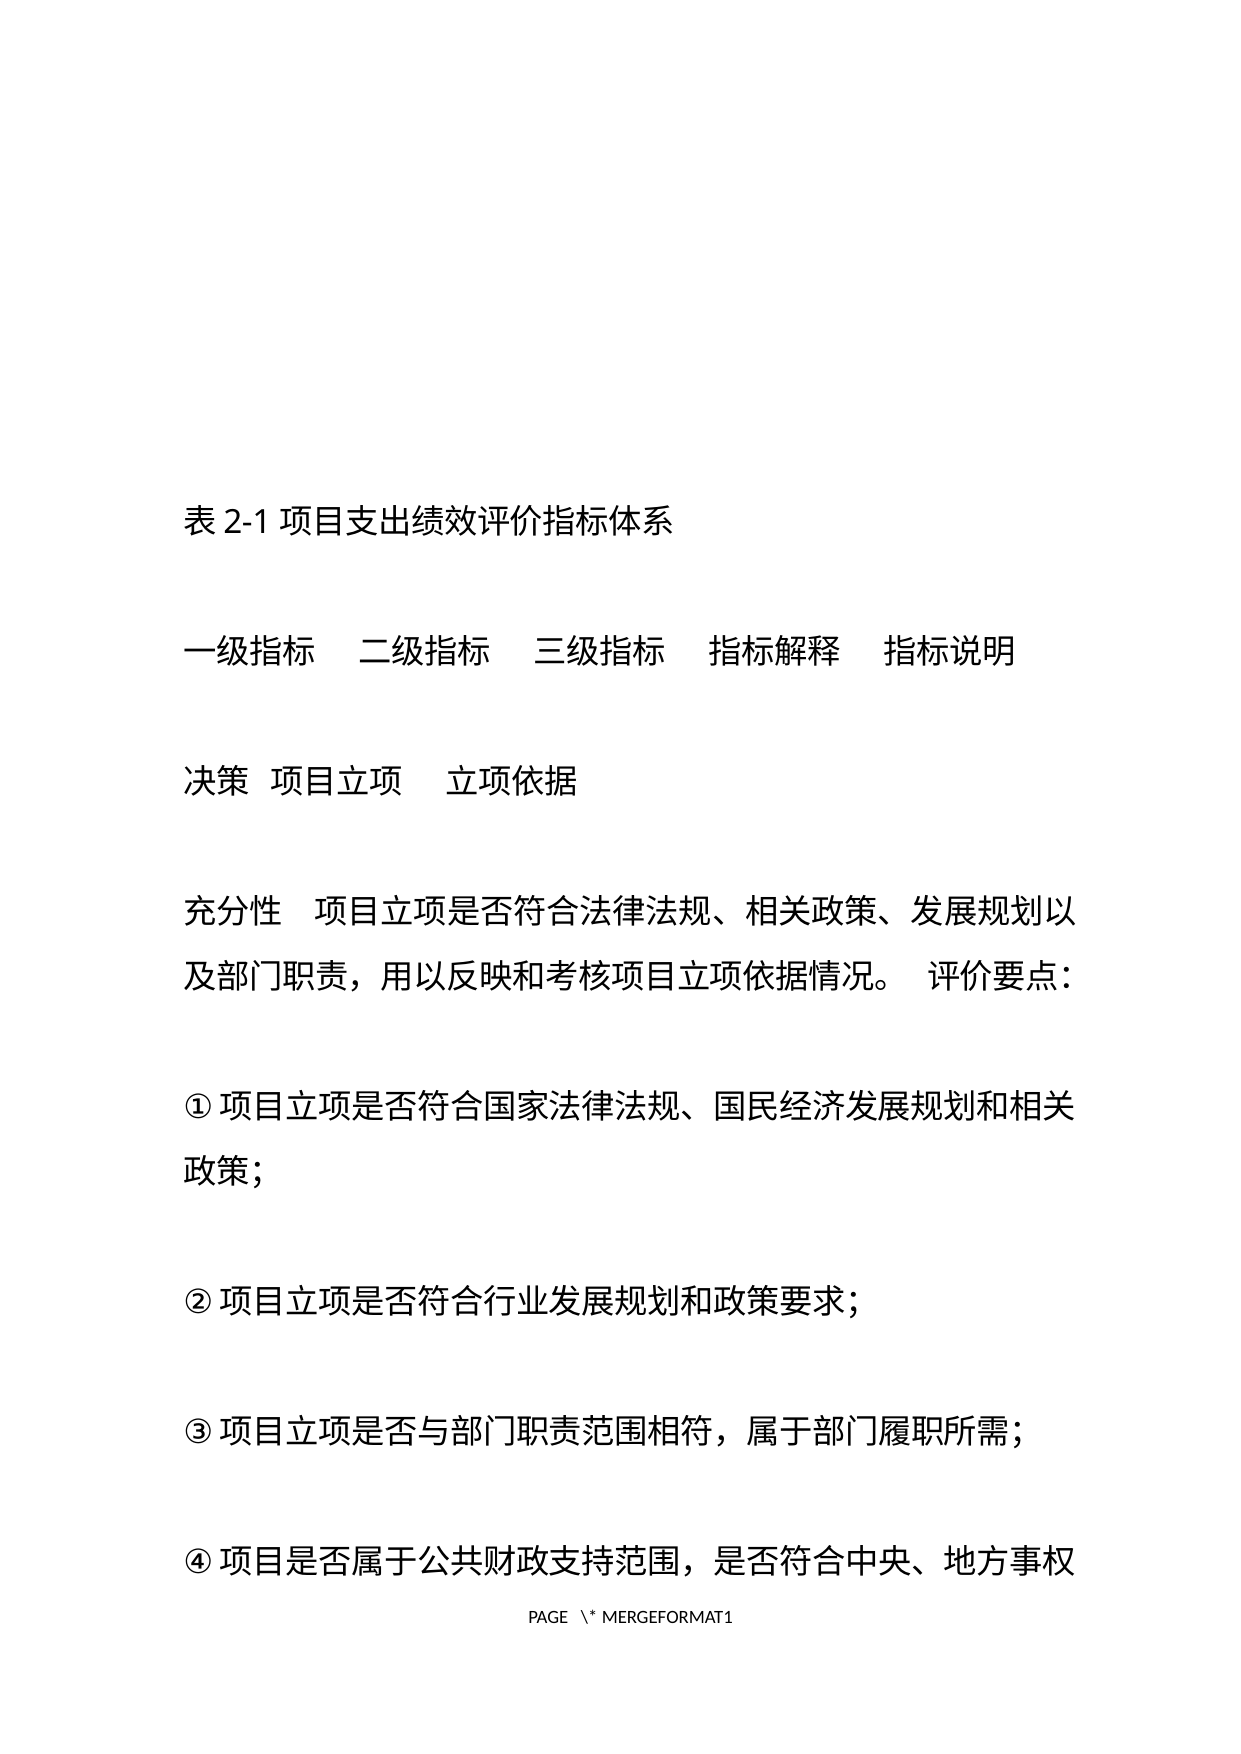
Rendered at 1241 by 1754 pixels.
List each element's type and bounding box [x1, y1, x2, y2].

text [183, 162, 1078, 1592]
